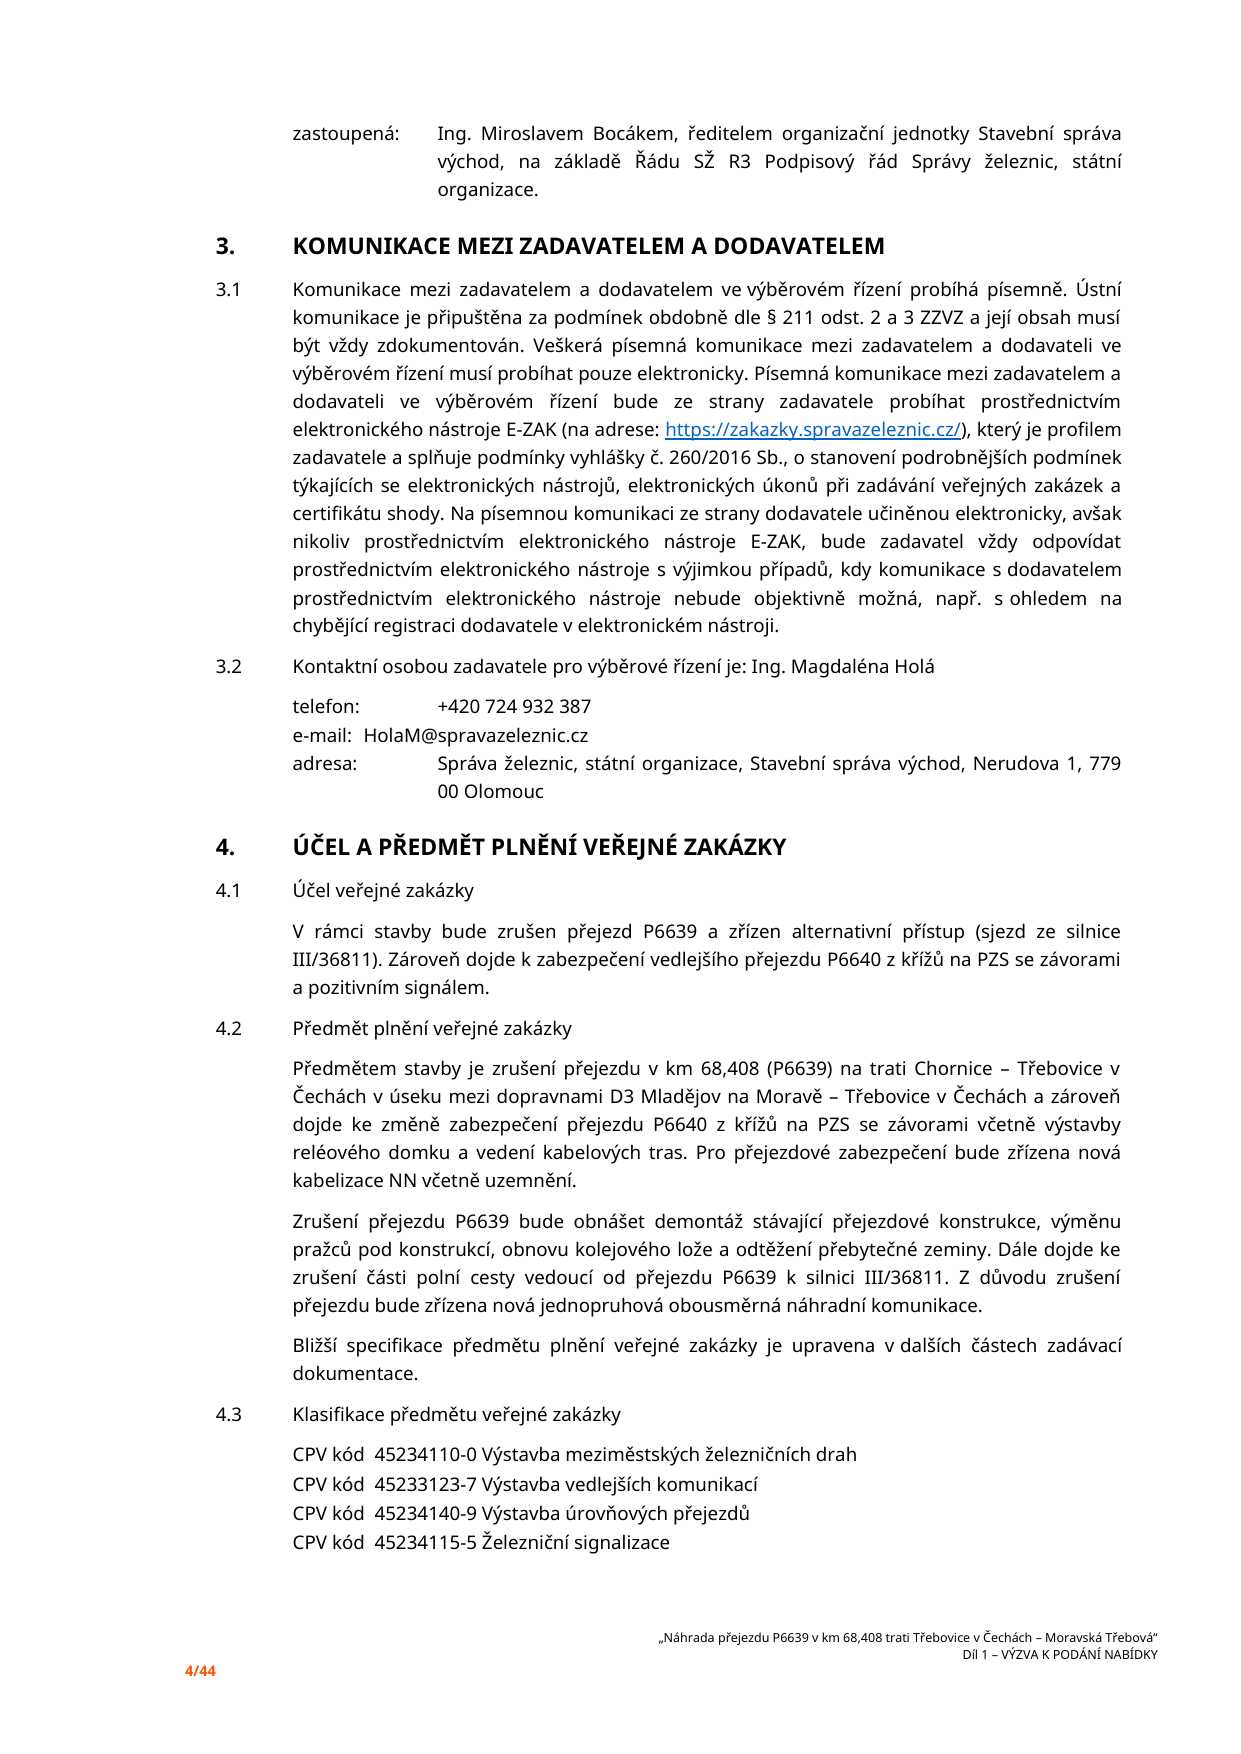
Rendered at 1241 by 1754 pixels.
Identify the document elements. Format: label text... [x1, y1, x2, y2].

text Komunikace mezi zadavatelem a dodavatelem ve výběrovém řízení probíhá písemně. Ústní komunikace je připuštěna za podmínek obdobně dle § 211 odst. 2 a 3 ZZVZ a její obsah musí být vždy zdokumentován. Veškerá písemná komunikace mezi zadavatelem a dodavateli ve výběrovém řízení musí probíhat pouze elektronicky. Písemná komunikace mezi zadavatelem a dodavateli ve výběrovém řízení bude ze strany zadavatele probíhat prostřednictvím elektronického nástroje E-ZAK (na adrese: https://zakazky.spravazeleznic.cz/), který je profilem zadavatele a splňuje podmínky vyhlášky č. 260/2016 Sb., o stanovení podrobnějších podmínek týkajících se elektronických nástrojů, elektronických úkonů při zadávání veřejných zakázek a certifikátu shody. Na písemnou komunikaci ze strany dodavatele učiněnou elektronicky, avšak nikoliv prostřednictvím elektronického nástroje E-ZAK, bude zadavatel vždy odpovídat prostřednictvím elektronického nástroje s výjimkou případů, kdy komunikace s dodavatelem prostřednictvím elektronického nástroje nebude objektivně možná, např. s ohledem na chybějící registraci dodavatele v elektronickém nástroji. [216, 277, 1122, 638]
text Účel veřejné zakázky [216, 878, 1122, 903]
text KOMUNIKACE MEZI ZADAVATELEM a DODAVATELEM [216, 230, 1122, 261]
text Klasifikace předmětu veřejné zakázky [216, 1401, 1122, 1427]
text CPV kód 45233123-7 Výstavba vedlejších komunikací [292, 1471, 1122, 1496]
text adresa: Správa železnic, státní organizace, Stavební správa východ, Nerudova 1, 779 00 Olomouc [292, 750, 1122, 803]
text Předmětem stavby je zrušení přejezdu v km 68,408 (P6639) na trati Chornice – Třebovice v Čechách v úseku mezi dopravnami D3 Mladějov na Moravě – Třebovice v Čechách a zároveň dojde ke změně zabezpečení přejezdu P6640 z křížů na PZS se závorami včetně výstavby reléového domku a vedení kabelových tras. Pro přejezdové zabezpečení bude zřízena nová kabelizace NN včetně uzemnění. [292, 1055, 1122, 1193]
text CPV kód 45234110-0 Výstavba meziměstských železničních drah [292, 1442, 1122, 1467]
text Zrušení přejezdu P6639 bude obnášet demontáž stávající přejezdové konstrukce, výměnu pražců pod konstrukcí, obnovu kolejového lože a odtěžení přebytečné zeminy. Dále dojde ke zrušení části polní cesty vedoucí od přejezdu P6639 k silnici III/36811. Z důvodu zrušení přejezdu bude zřízena nová jednopruhová obousměrná náhradní komunikace. [292, 1208, 1122, 1318]
text telefon: +420 724 932 387 [292, 694, 1122, 719]
text ÚČEL A PŘEDMĚT PLNĚNÍ VEŘEJNÉ ZAKÁZKY [216, 831, 1122, 862]
text V rámci stavby bude zrušen přejezd P6639 a zřízen alternativní přístup (sjezd ze silnice III/36811). Zároveň dojde k zabezpečení vedlejšího přejezdu P6640 z křížů na PZS se závorami a pozitivním signálem. [292, 918, 1122, 1000]
text Předmět plnění veřejné zakázky [216, 1015, 1122, 1040]
text CPV kód 45234140-9 Výstavba úrovňových přejezdů [292, 1500, 1122, 1526]
text e-mail: HolaM@spravazeleznic.cz [292, 722, 1122, 747]
text zastoupená: Ing. Miroslavem Bocákem, ředitelem organizační jednotky Stavební správa východ, na základě Řádu SŽ R3 Podpisový řád Správy železnic, státní organizace. [292, 121, 1122, 202]
text CPV kód 45234115-5 Železniční signalizace [292, 1529, 1122, 1555]
text Bližší specifikace předmětu plnění veřejné zakázky je upravena v dalších částech zadávací dokumentace. [292, 1333, 1122, 1386]
text Kontaktní osobou zadavatele pro výběrové řízení je: Ing. Magdaléna Holá [216, 653, 1122, 679]
